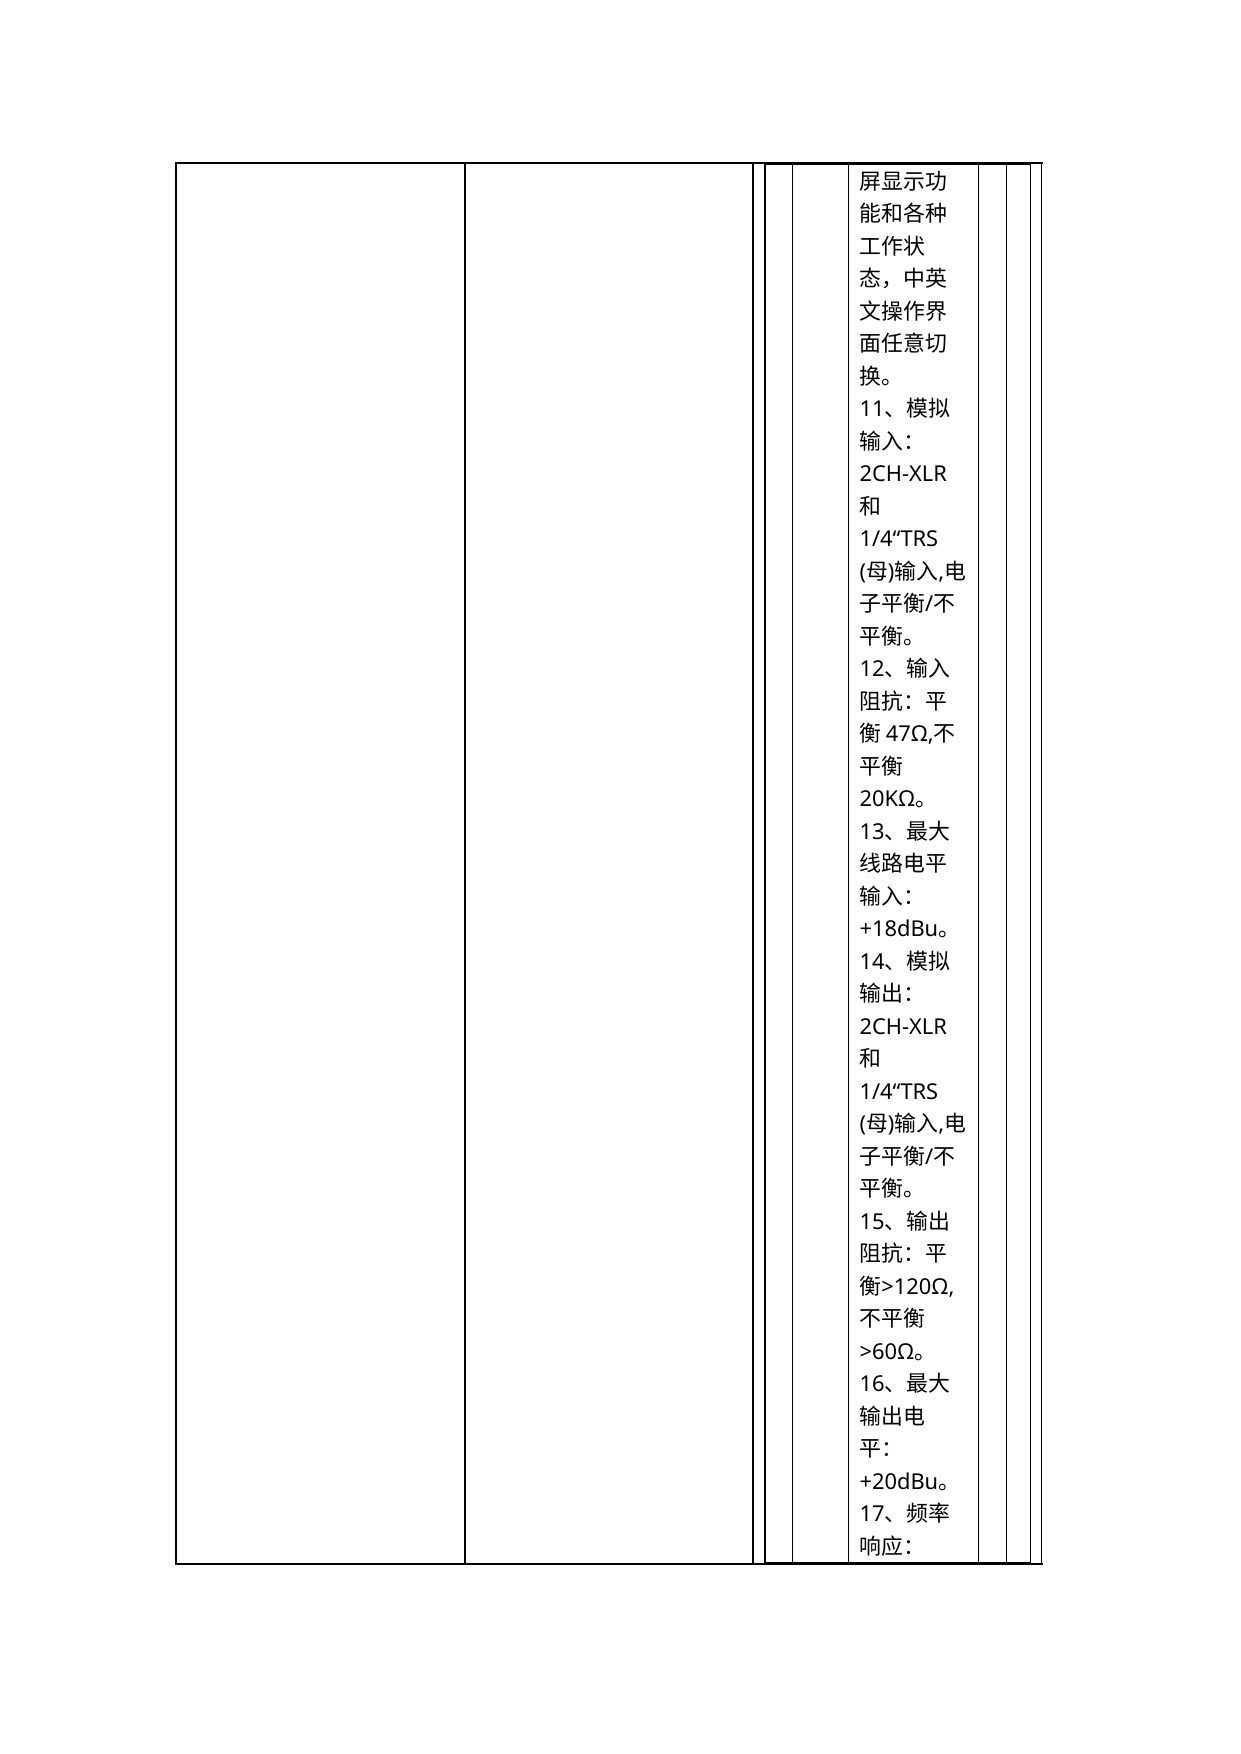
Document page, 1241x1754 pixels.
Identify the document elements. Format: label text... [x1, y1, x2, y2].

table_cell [849, 165, 978, 1562]
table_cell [766, 165, 792, 1562]
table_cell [1031, 164, 1041, 1563]
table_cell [793, 165, 848, 1562]
table_cell 1 [177, 164, 464, 1563]
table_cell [1007, 165, 1030, 1562]
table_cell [979, 165, 1006, 1562]
table_cell ▲ [466, 164, 752, 1563]
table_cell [754, 164, 764, 1563]
